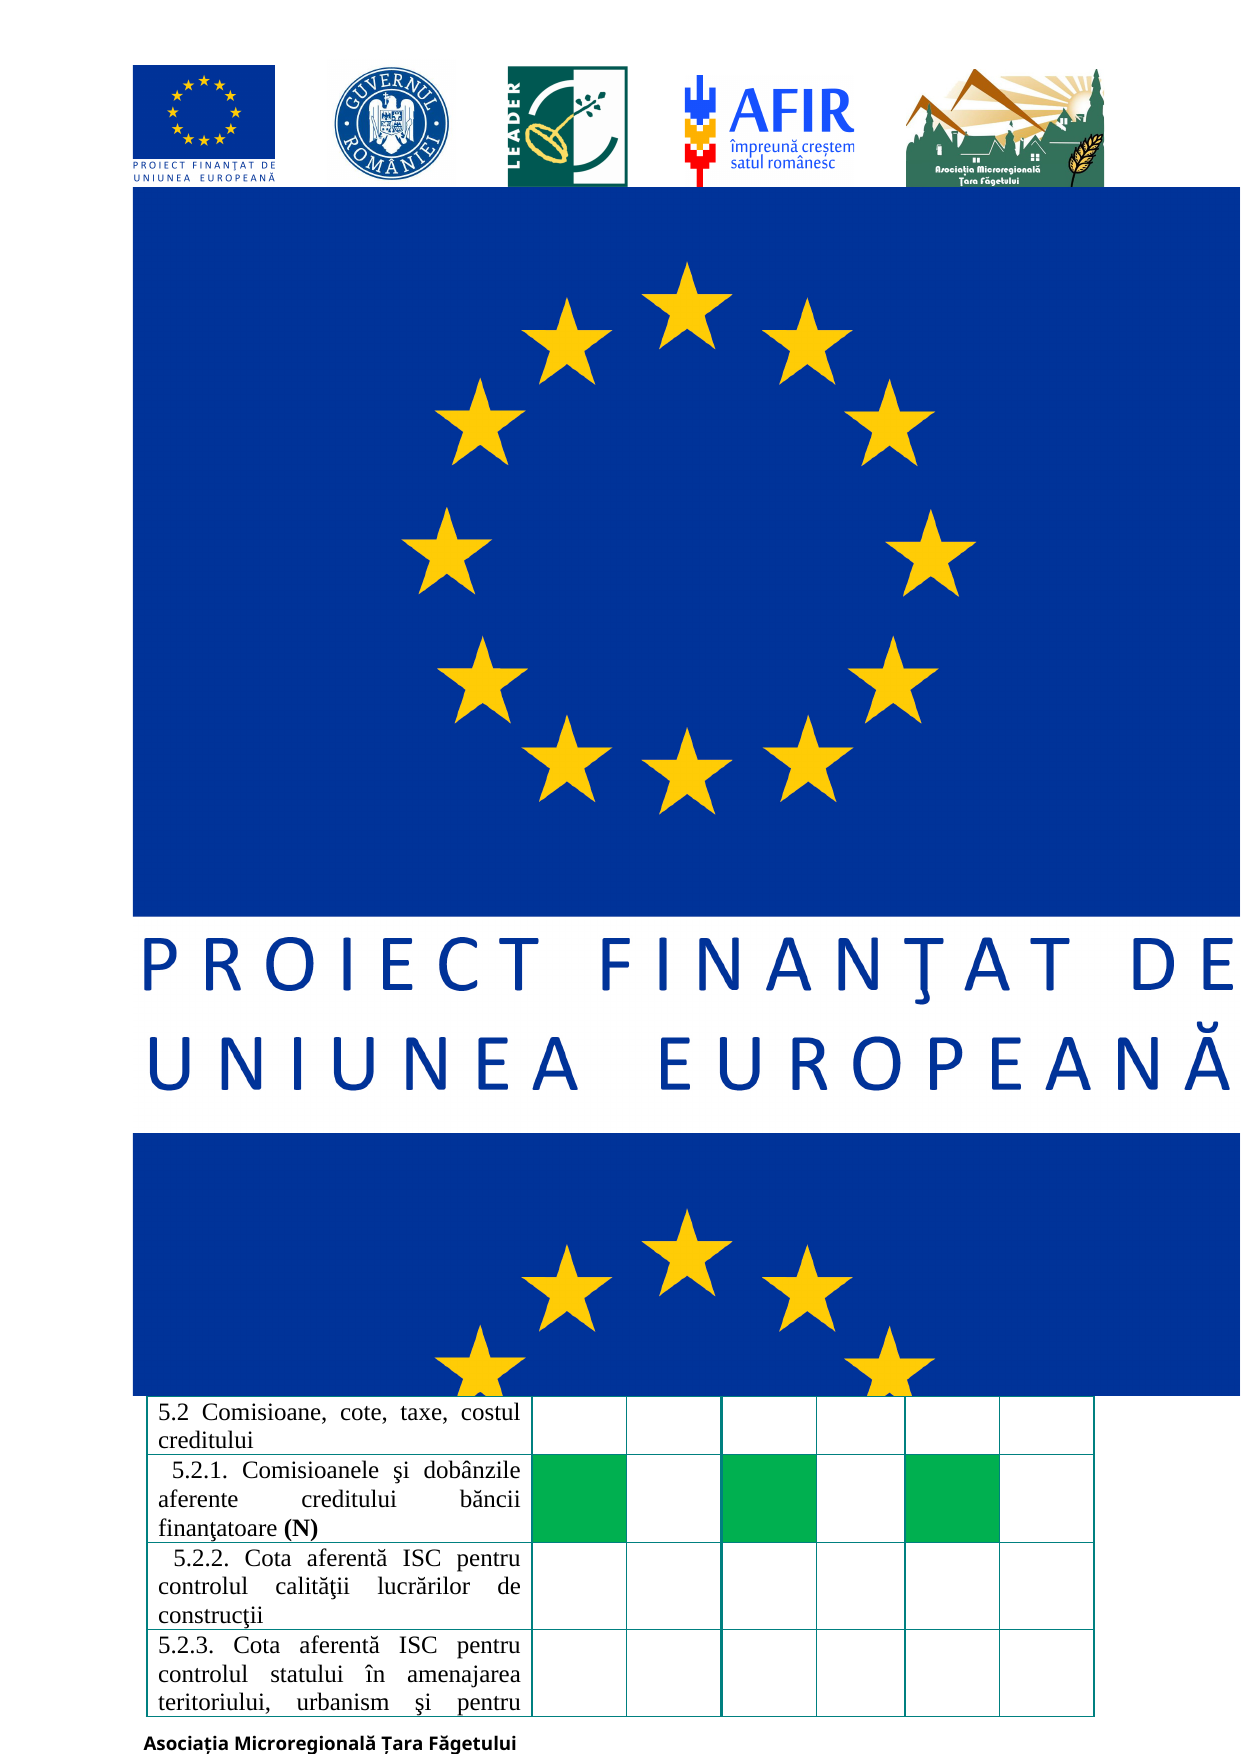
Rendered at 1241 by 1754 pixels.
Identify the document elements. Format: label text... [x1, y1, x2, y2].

table_cell [723, 1630, 816, 1716]
table_cell [723, 1455, 816, 1542]
table_cell [627, 1397, 720, 1454]
table_cell [533, 1455, 626, 1542]
table_cell [533, 1630, 626, 1716]
table_cell [817, 1455, 904, 1542]
table_cell [817, 1630, 904, 1716]
table_cell [906, 1543, 999, 1629]
table_cell [1000, 1397, 1093, 1454]
table_cell [906, 1455, 999, 1542]
table_cell [1000, 1543, 1093, 1629]
table_cell [723, 1543, 816, 1629]
table_cell [817, 1397, 904, 1454]
table_cell [1000, 1630, 1093, 1716]
table_cell [627, 1455, 720, 1542]
table_cell [627, 1630, 720, 1716]
table_cell [533, 1397, 626, 1454]
table_cell [1000, 1455, 1093, 1542]
table_cell [906, 1630, 999, 1716]
table_cell [627, 1543, 720, 1629]
table_cell 5.2.3. Cota aferentă ISC pentru controlul statului în amenajarea teritoriului, urbanism şi pentru autorizarea lucrărilor de construcţii [148, 1630, 531, 1716]
table_cell 5.2 Comisioane, cote, taxe, costul creditului [148, 1397, 531, 1454]
table_cell 5.2.2. Cota aferentă ISC pentru controlul calităţii lucrărilor de construcţii [148, 1543, 531, 1629]
table_cell [533, 1543, 626, 1629]
table_cell [906, 1397, 999, 1454]
table_cell [817, 1543, 904, 1629]
table_cell 5.2.1. Comisioanele şi dobânzile aferente creditului băncii finanţatoare (N) [148, 1455, 531, 1542]
picture [132, 59, 1241, 1396]
table_cell [723, 1397, 816, 1454]
